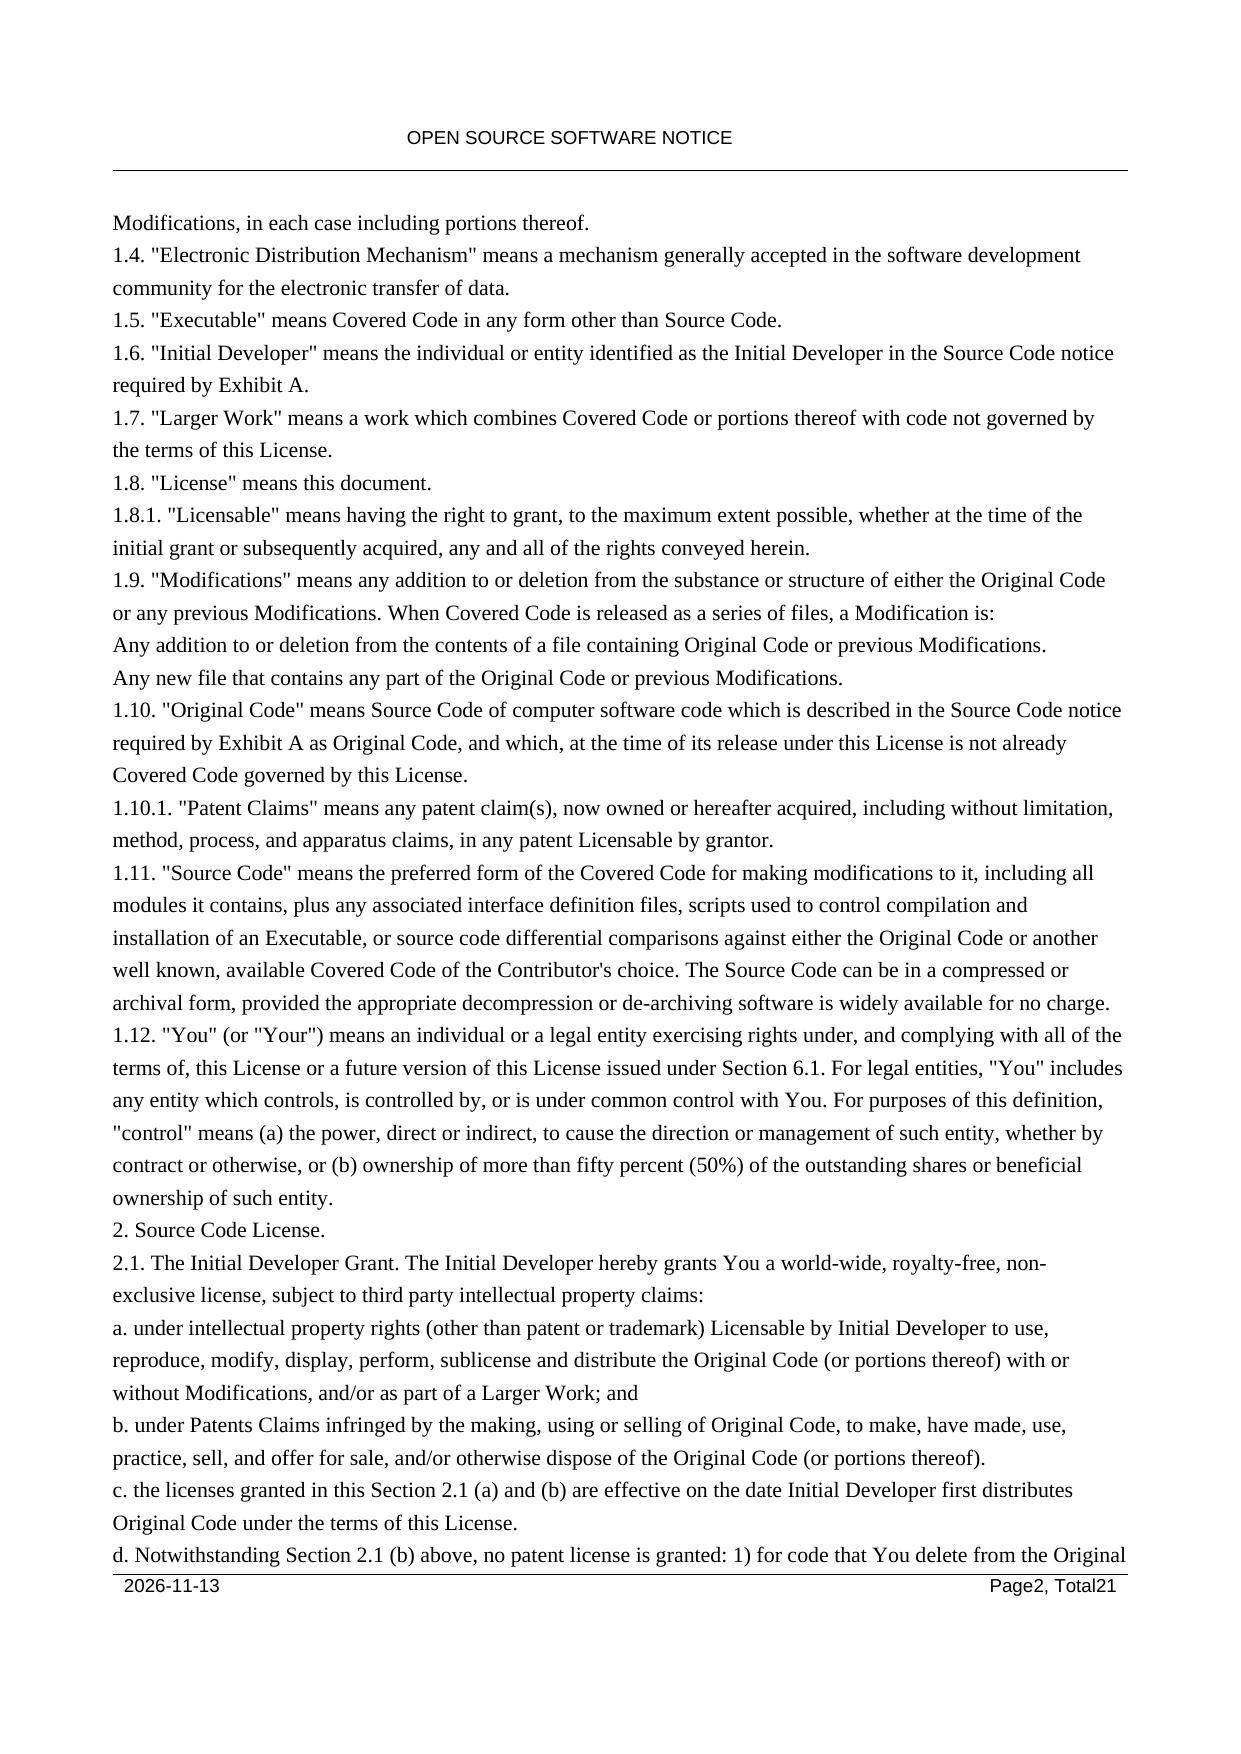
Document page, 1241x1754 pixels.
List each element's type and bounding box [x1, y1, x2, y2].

text [112, 206, 1128, 1571]
